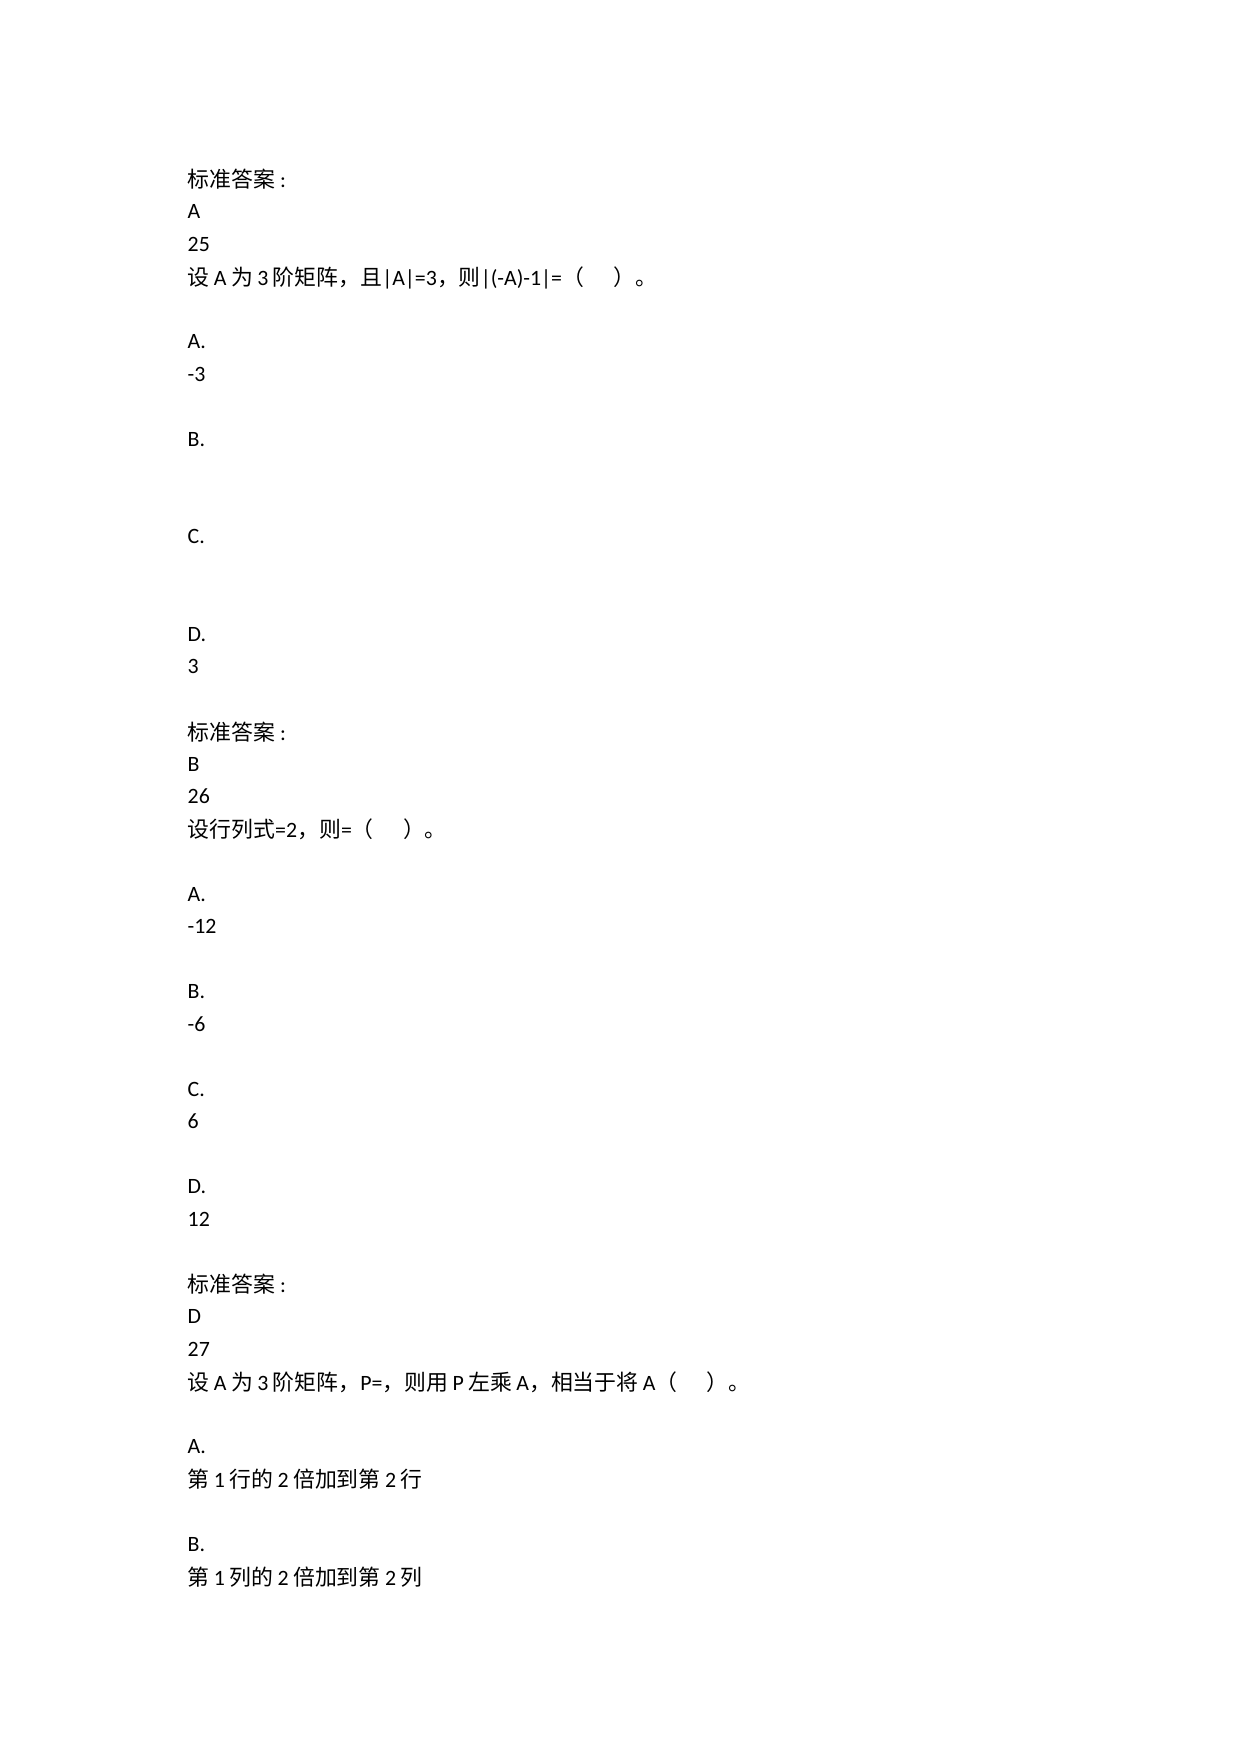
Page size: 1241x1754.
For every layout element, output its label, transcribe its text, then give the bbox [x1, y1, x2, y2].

text A. [187, 324, 1053, 357]
text 第1行的2倍加到第2行 [187, 1462, 1053, 1494]
text 26 [187, 779, 1053, 812]
text 设行列式=2，则=（ ）。 [187, 812, 1053, 844]
text D. [187, 617, 1053, 649]
text 第1列的2倍加到第2列 [187, 1559, 1053, 1592]
text 27 [187, 1332, 1053, 1364]
text 设A为3阶矩阵，P=，则用P左乘A，相当于将A（ ）。 [187, 1364, 1053, 1397]
text D [187, 1299, 1053, 1332]
text A [187, 194, 1053, 227]
text 标准答案 : [187, 1267, 1053, 1299]
text B. [187, 422, 1053, 454]
text 6 [187, 1104, 1053, 1137]
text A. [187, 877, 1053, 909]
text B. [187, 1527, 1053, 1559]
text 设A为3阶矩阵，且|A|=3，则|(-A)-1|=（ ）。 [187, 259, 1053, 292]
text B. [187, 974, 1053, 1007]
text A. [187, 1429, 1053, 1462]
text B [187, 747, 1053, 779]
text 标准答案 : [187, 714, 1053, 747]
text -3 [187, 357, 1053, 389]
text C. [187, 519, 1053, 552]
text 25 [187, 227, 1053, 259]
text D. [187, 1169, 1053, 1202]
text -6 [187, 1007, 1053, 1039]
text 12 [187, 1202, 1053, 1234]
text 3 [187, 649, 1053, 682]
text -12 [187, 909, 1053, 942]
text C. [187, 1072, 1053, 1104]
text 标准答案 : [187, 162, 1053, 194]
